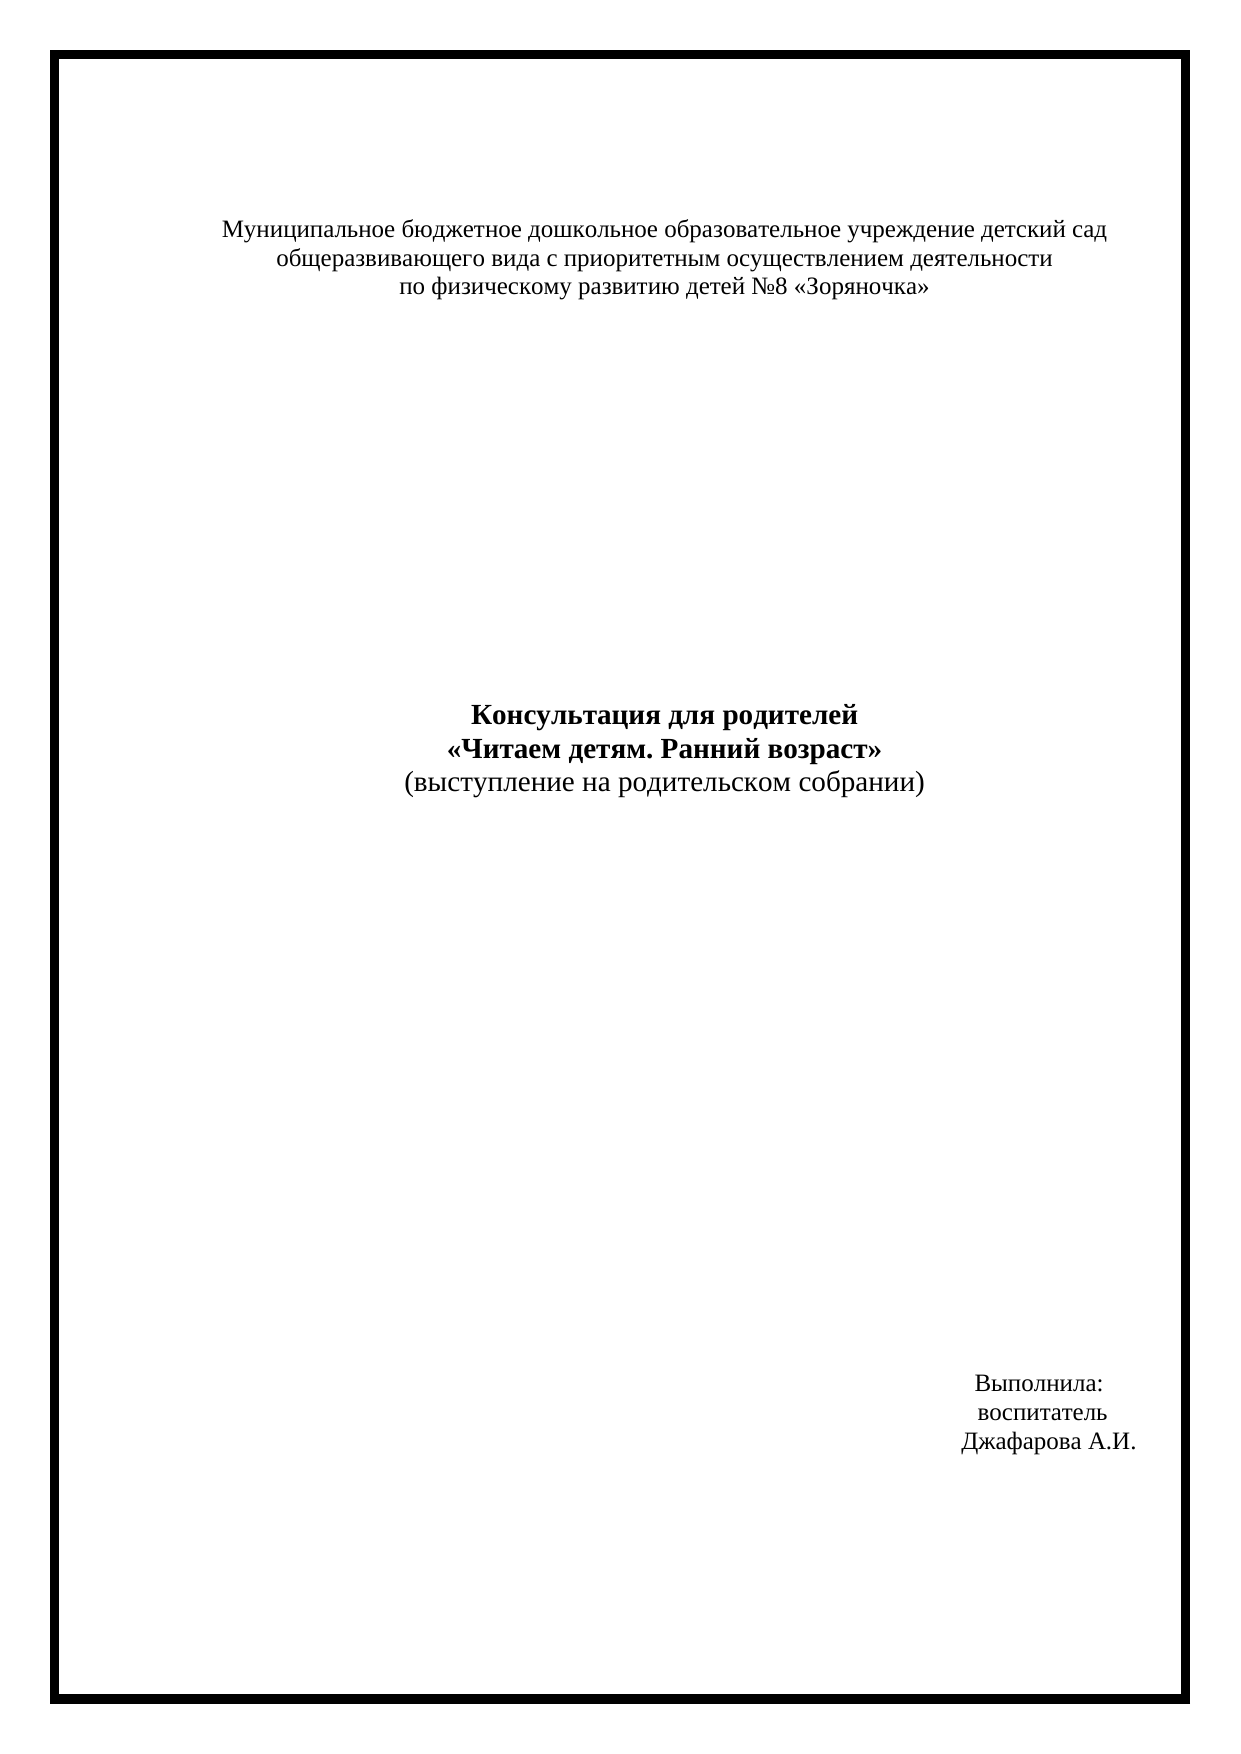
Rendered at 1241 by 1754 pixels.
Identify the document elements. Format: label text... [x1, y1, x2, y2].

text Муниципальное бюджетное дошкольное образовательное учреждение детский сад общеразвивающего вида с приоритетным осуществлением деятельности [177, 214, 1152, 271]
text Джафарова А.И. [177, 1426, 1152, 1454]
text (выступление на родительском собрании) [177, 764, 1152, 798]
text Выполнила: [177, 1368, 1152, 1397]
text Консультация для родителей [177, 697, 1152, 731]
text воспитатель [177, 1397, 1152, 1426]
text по физическому развитию детей №8 «Зоряночка» [177, 271, 1152, 300]
text «Читаем детям. Ранний возраст» [177, 731, 1152, 764]
